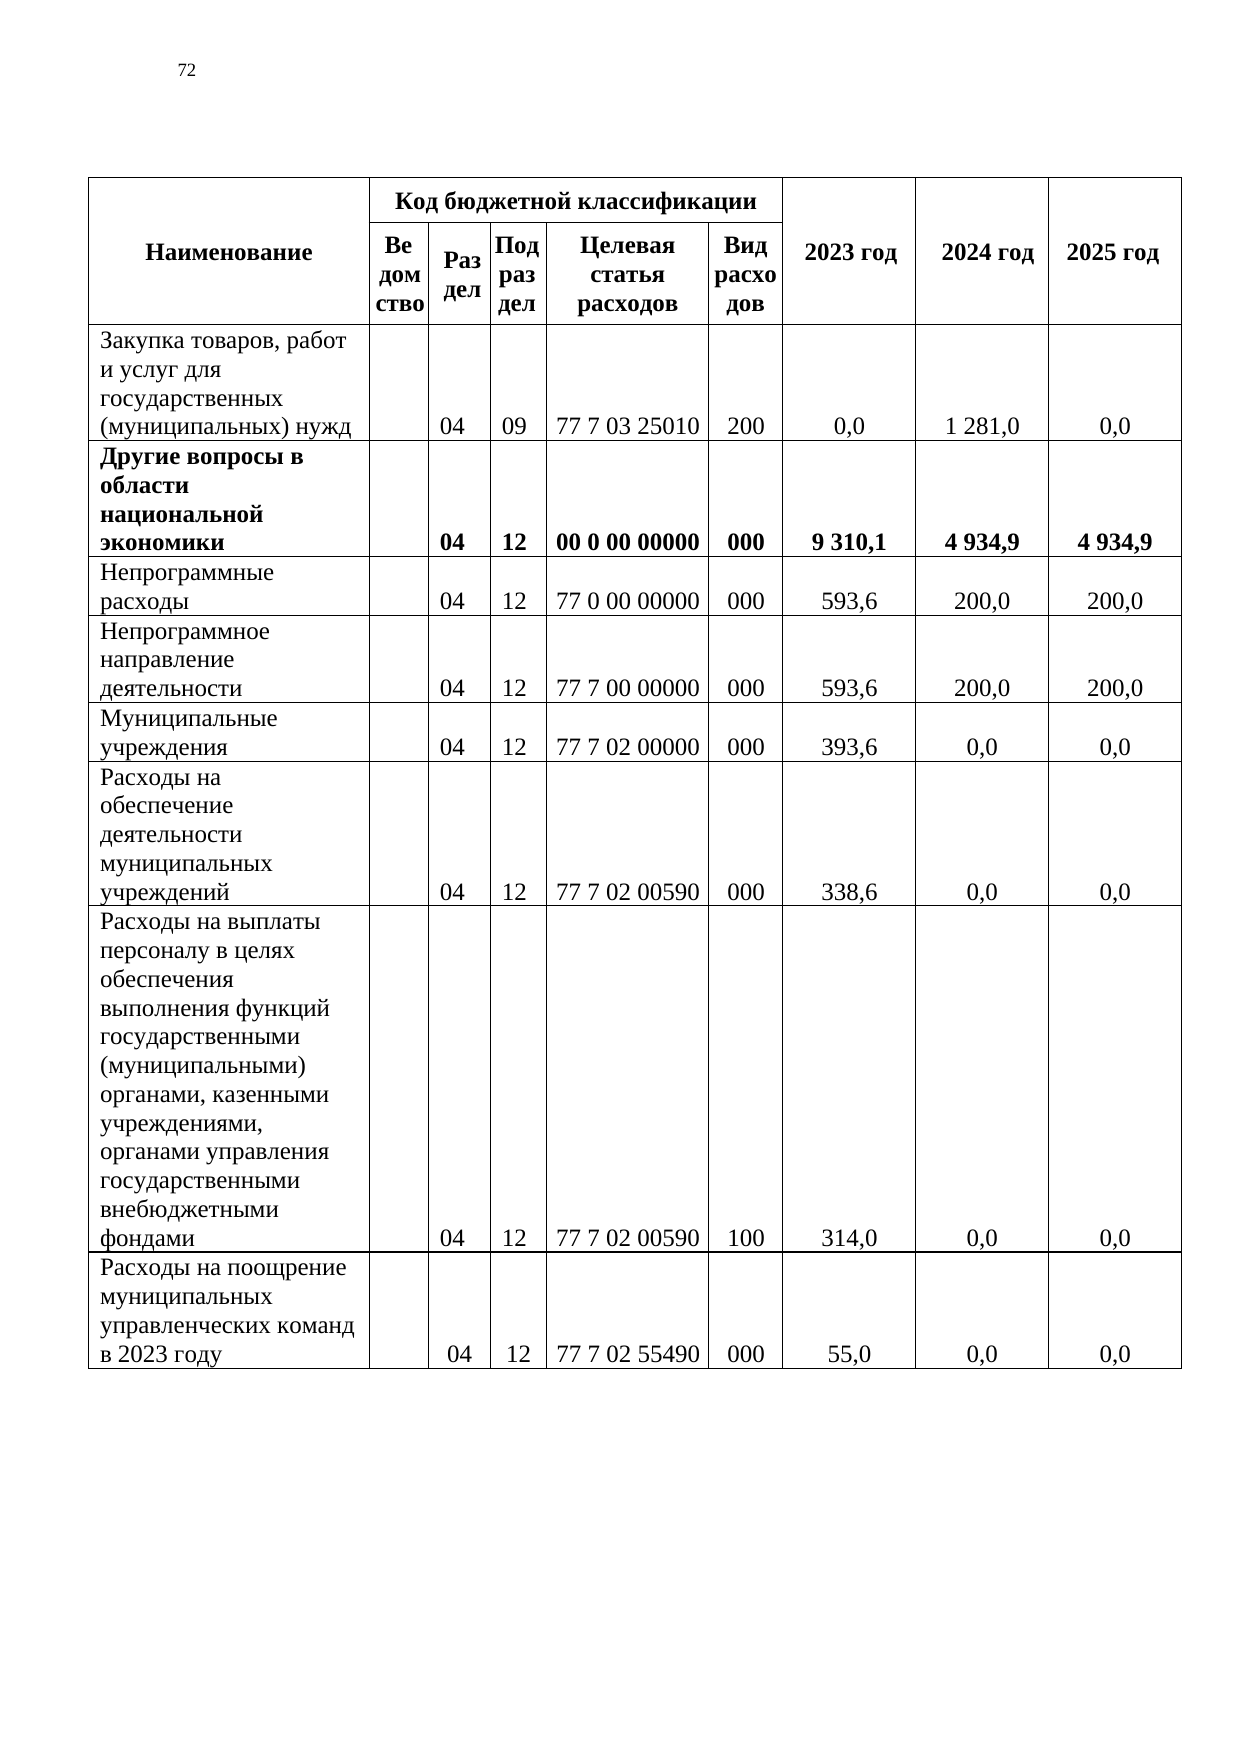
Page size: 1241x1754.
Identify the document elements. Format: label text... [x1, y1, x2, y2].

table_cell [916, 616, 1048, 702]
table_cell Вид расхо дов [709, 223, 782, 324]
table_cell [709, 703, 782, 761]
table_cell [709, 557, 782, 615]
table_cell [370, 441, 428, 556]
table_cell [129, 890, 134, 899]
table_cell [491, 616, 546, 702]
table_cell Раз дел [429, 223, 490, 324]
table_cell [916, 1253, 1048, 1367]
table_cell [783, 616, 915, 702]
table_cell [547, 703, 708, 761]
table_header 2023 год [783, 178, 915, 324]
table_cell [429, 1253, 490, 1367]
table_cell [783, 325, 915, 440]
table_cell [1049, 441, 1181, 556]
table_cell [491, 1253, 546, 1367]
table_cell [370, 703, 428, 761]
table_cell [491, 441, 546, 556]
table_header 2025 год [1049, 178, 1181, 324]
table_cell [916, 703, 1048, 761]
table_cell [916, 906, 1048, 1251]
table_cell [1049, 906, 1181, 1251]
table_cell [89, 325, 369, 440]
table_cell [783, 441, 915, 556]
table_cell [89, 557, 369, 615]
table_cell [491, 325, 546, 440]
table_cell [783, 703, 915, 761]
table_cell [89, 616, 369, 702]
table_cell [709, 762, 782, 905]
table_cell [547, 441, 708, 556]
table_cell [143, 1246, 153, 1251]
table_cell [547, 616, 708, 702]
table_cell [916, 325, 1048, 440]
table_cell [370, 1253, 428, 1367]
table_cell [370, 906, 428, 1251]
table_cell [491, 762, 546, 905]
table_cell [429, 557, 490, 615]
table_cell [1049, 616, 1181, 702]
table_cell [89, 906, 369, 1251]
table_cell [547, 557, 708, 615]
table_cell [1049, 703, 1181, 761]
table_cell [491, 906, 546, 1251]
table_header Наименование [89, 178, 369, 324]
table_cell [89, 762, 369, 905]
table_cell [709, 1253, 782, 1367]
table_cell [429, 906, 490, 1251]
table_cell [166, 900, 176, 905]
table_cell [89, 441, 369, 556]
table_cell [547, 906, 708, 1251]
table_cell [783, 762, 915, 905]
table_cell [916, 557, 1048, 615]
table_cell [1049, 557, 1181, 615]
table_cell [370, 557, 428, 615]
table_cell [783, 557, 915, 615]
table_header 2024 год [916, 178, 1048, 324]
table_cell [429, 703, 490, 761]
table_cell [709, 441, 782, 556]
table_header Код бюджетной классификации [370, 178, 782, 222]
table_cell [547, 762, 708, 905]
table_cell Целевая статья расходов [547, 223, 708, 324]
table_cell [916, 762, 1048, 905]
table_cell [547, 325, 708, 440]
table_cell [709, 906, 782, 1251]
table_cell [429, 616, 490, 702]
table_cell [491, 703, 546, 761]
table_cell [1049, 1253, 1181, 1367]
table_cell Ве дом ство [370, 223, 428, 324]
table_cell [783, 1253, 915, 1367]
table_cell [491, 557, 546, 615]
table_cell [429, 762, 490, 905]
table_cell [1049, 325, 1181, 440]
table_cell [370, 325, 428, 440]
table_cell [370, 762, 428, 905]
table_cell Подраз дел [491, 223, 546, 324]
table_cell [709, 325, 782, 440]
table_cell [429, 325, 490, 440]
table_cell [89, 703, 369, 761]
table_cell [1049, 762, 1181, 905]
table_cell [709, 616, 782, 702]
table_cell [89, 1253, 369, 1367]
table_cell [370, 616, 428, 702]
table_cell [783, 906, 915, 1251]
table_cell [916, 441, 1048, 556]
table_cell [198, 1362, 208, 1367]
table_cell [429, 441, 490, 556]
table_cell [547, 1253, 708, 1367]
